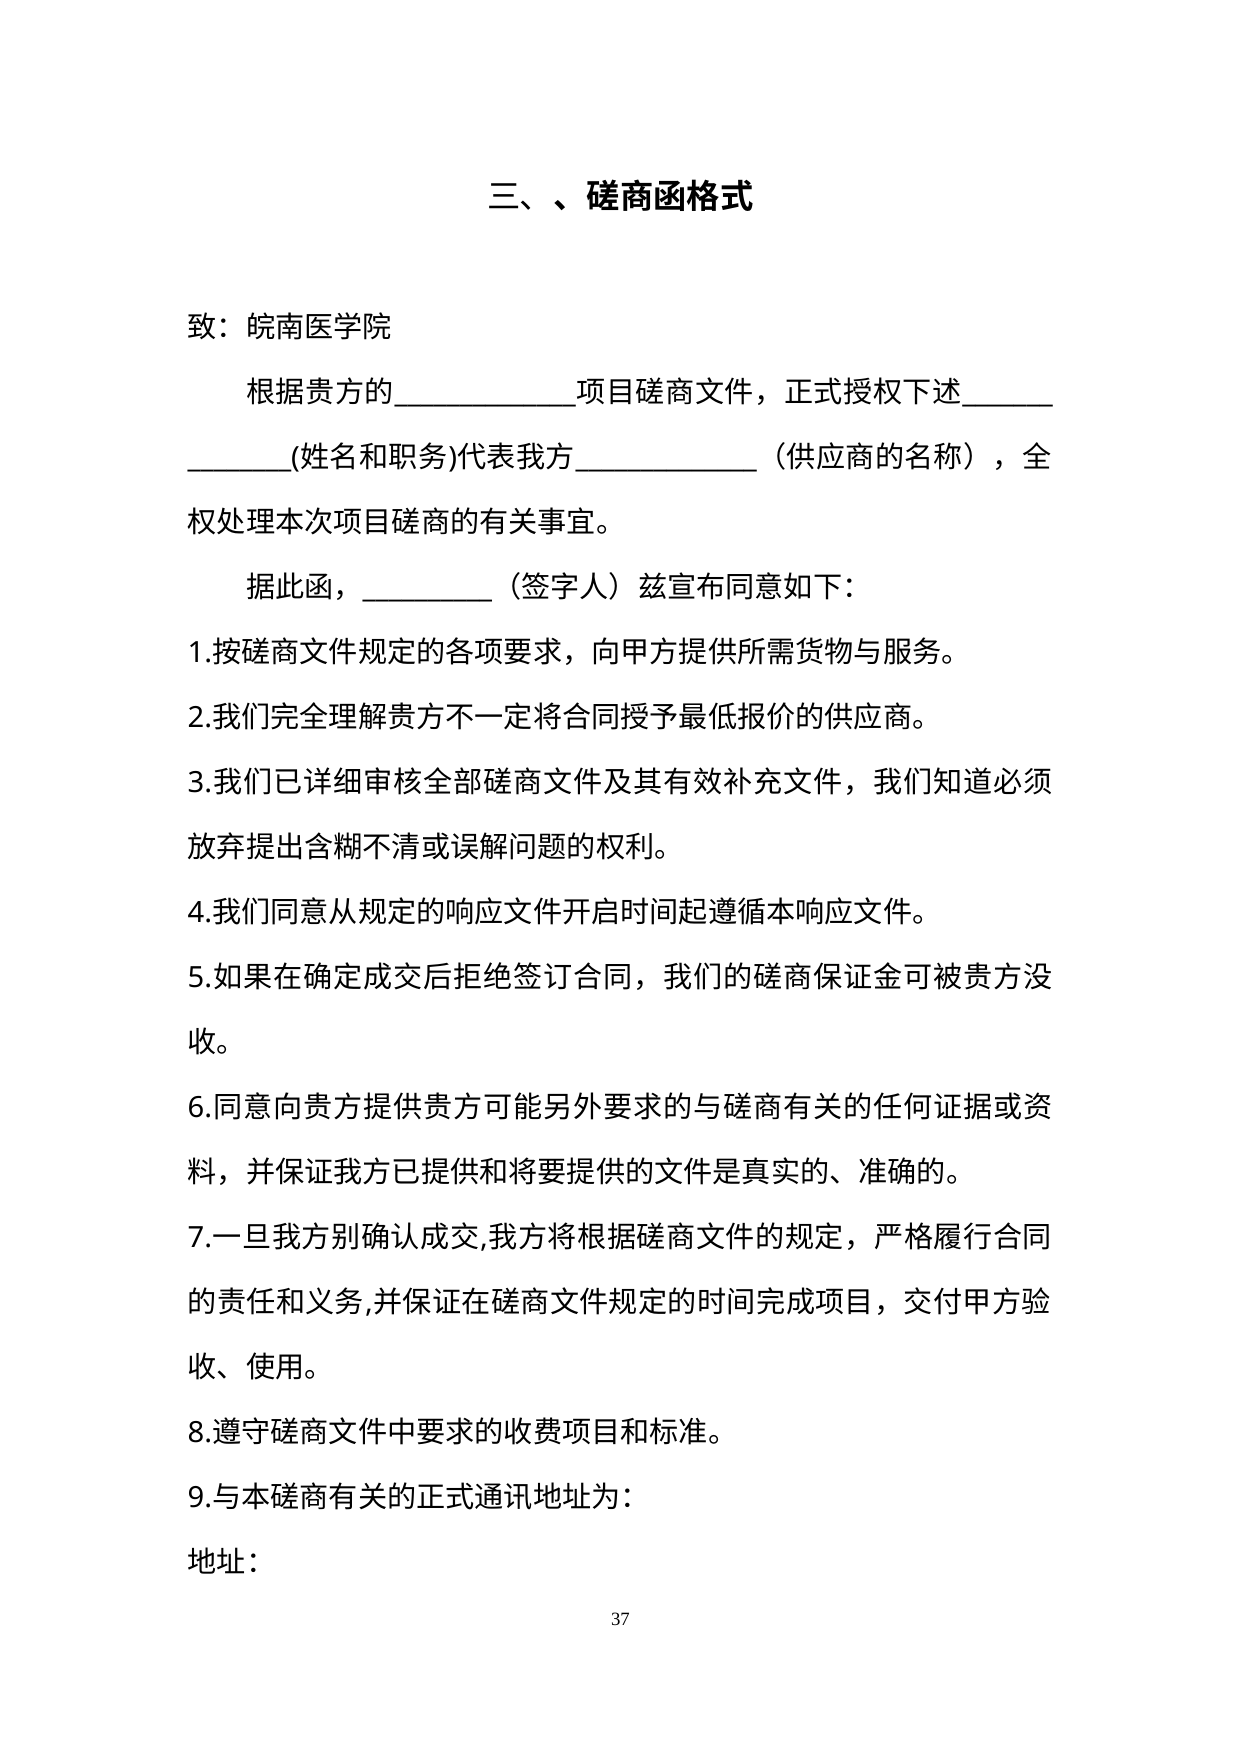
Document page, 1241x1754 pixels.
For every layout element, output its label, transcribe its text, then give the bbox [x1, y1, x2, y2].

text 三、、磋商函格式 [187, 162, 1053, 227]
text 1.按磋商文件规定的各项要求，向甲方提供所需货物与服务。 [187, 617, 1053, 682]
text 9.与本磋商有关的正式通讯地址为： [187, 1462, 1053, 1527]
text 6.同意向贵方提供贵方可能另外要求的与磋商有关的任何证据或资料，并保证我方已提供和将要提供的文件是真实的、准确的。 [187, 1072, 1053, 1202]
text 据此函，__________（签字人）兹宣布同意如下： [187, 552, 1053, 617]
text 2.我们完全理解贵方不一定将合同授予最低报价的供应商。 [187, 682, 1053, 747]
text 地址： [187, 1527, 1053, 1592]
text 5.如果在确定成交后拒绝签订合同，我们的磋商保证金可被贵方没收。 [187, 942, 1053, 1072]
text 7.一旦我方别确认成交,我方将根据磋商文件的规定，严格履行合同的责任和义务,并保证在磋商文件规定的时间完成项目，交付甲方验收、使用。 [187, 1202, 1053, 1397]
text 4.我们同意从规定的响应文件开启时间起遵循本响应文件。 [187, 877, 1053, 942]
text 3.我们已详细审核全部磋商文件及其有效补充文件，我们知道必须放弃提出含糊不清或误解问题的权利。 [187, 747, 1053, 877]
text 致：皖南医学院 [187, 292, 1053, 357]
text 根据贵方的______________项目磋商文件，正式授权下述_______________(姓名和职务)代表我方______________（供应商的名称），全权处理本次项目磋商的有关事宜。 [187, 357, 1053, 552]
text 8.遵守磋商文件中要求的收费项目和标准。 [187, 1397, 1053, 1462]
